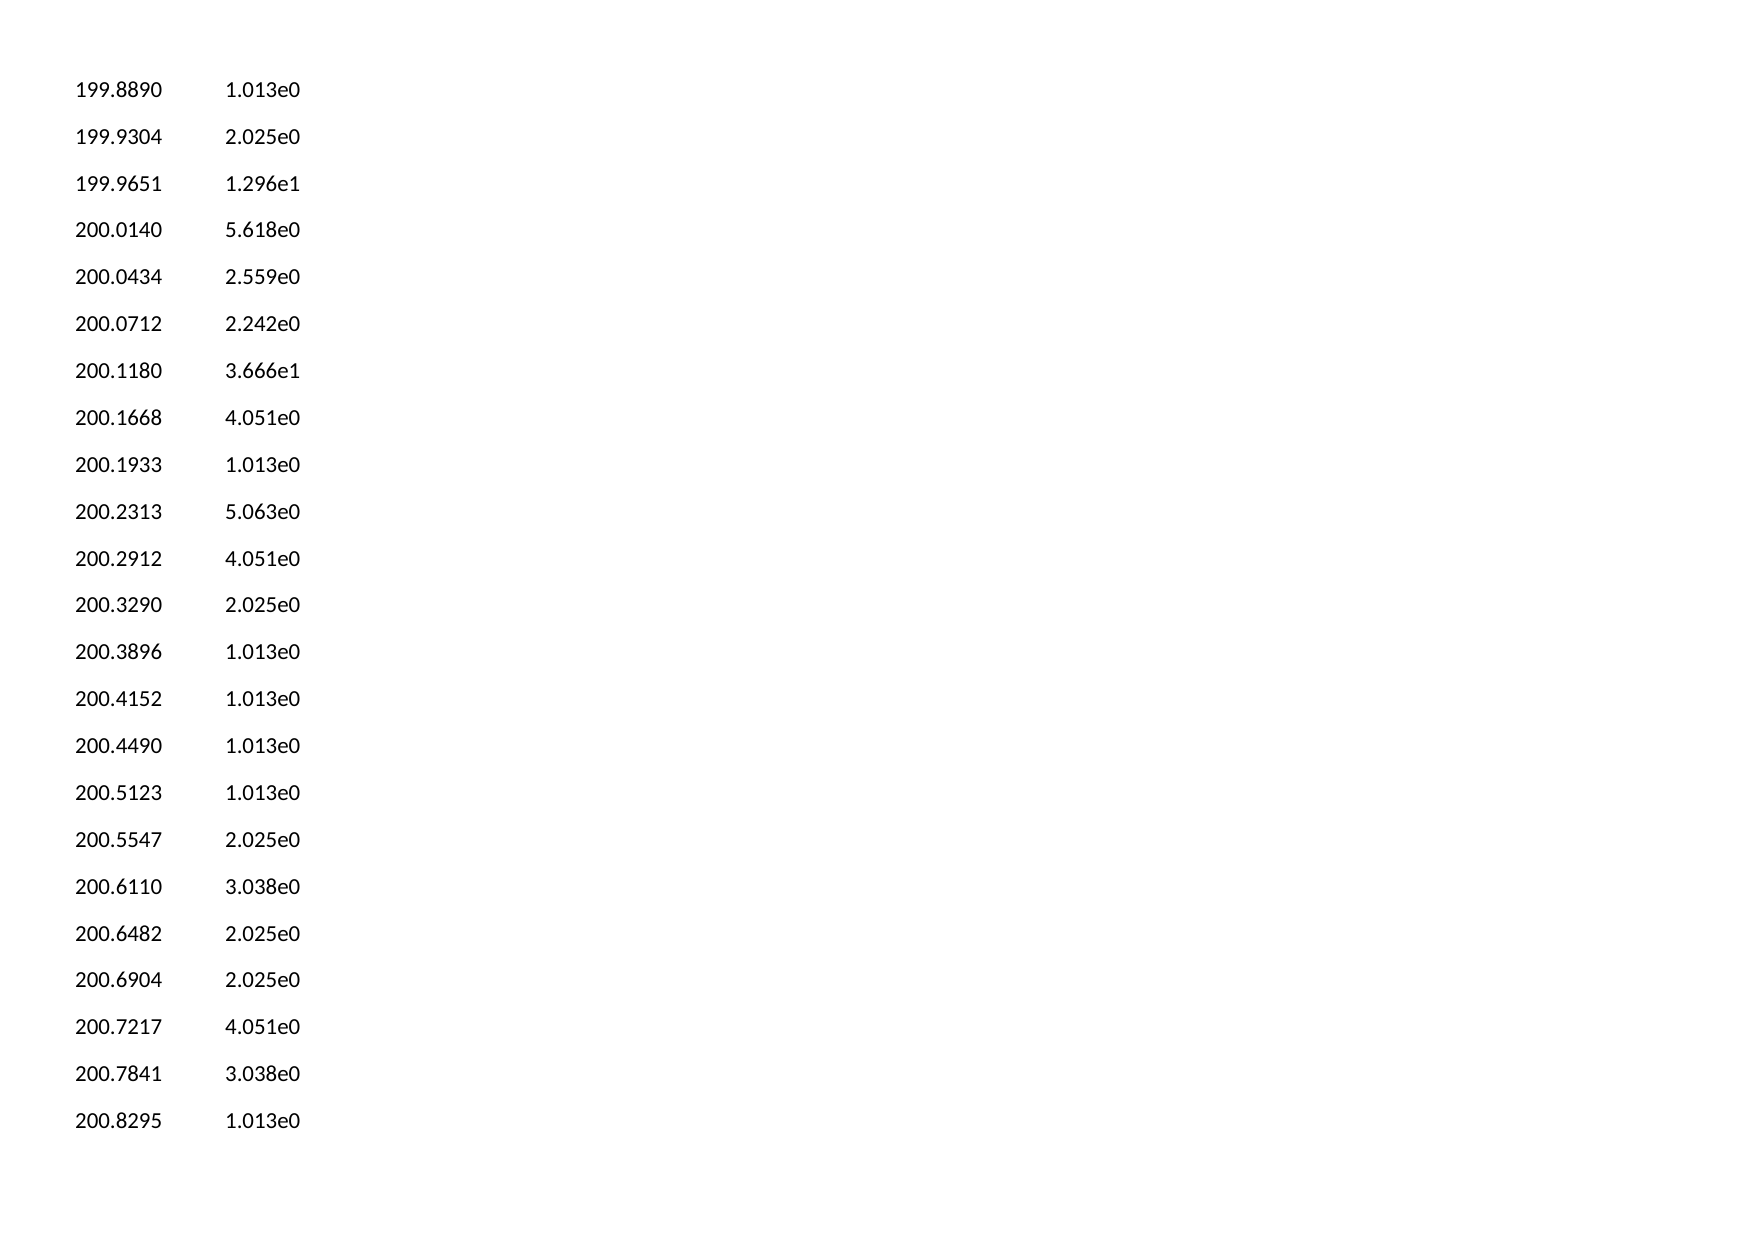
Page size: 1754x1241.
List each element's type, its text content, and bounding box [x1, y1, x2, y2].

text 200.0140 5.618e0 [75, 216, 1679, 244]
text 200.6482 2.025e0 [75, 919, 1679, 947]
text 200.2313 5.063e0 [75, 497, 1679, 525]
text 200.6904 2.025e0 [75, 966, 1679, 994]
text 199.9304 2.025e0 [75, 122, 1679, 150]
text 200.8295 1.013e0 [75, 1106, 1679, 1134]
text 200.4152 1.013e0 [75, 684, 1679, 712]
text 200.5547 2.025e0 [75, 825, 1679, 853]
text 200.7217 4.051e0 [75, 1012, 1679, 1041]
text 200.6110 3.038e0 [75, 872, 1679, 900]
text 200.0434 2.559e0 [75, 262, 1679, 291]
text 199.8890 1.013e0 [75, 75, 1679, 103]
text 200.4490 1.013e0 [75, 731, 1679, 759]
text 200.7841 3.038e0 [75, 1059, 1679, 1087]
text 199.9651 1.296e1 [75, 169, 1679, 197]
text 200.1180 3.666e1 [75, 356, 1679, 384]
text 200.1668 4.051e0 [75, 403, 1679, 431]
text 200.3290 2.025e0 [75, 591, 1679, 619]
text 200.2912 4.051e0 [75, 544, 1679, 572]
text 200.5123 1.013e0 [75, 778, 1679, 806]
text 200.3896 1.013e0 [75, 637, 1679, 666]
text 200.1933 1.013e0 [75, 450, 1679, 478]
text 200.0712 2.242e0 [75, 309, 1679, 337]
